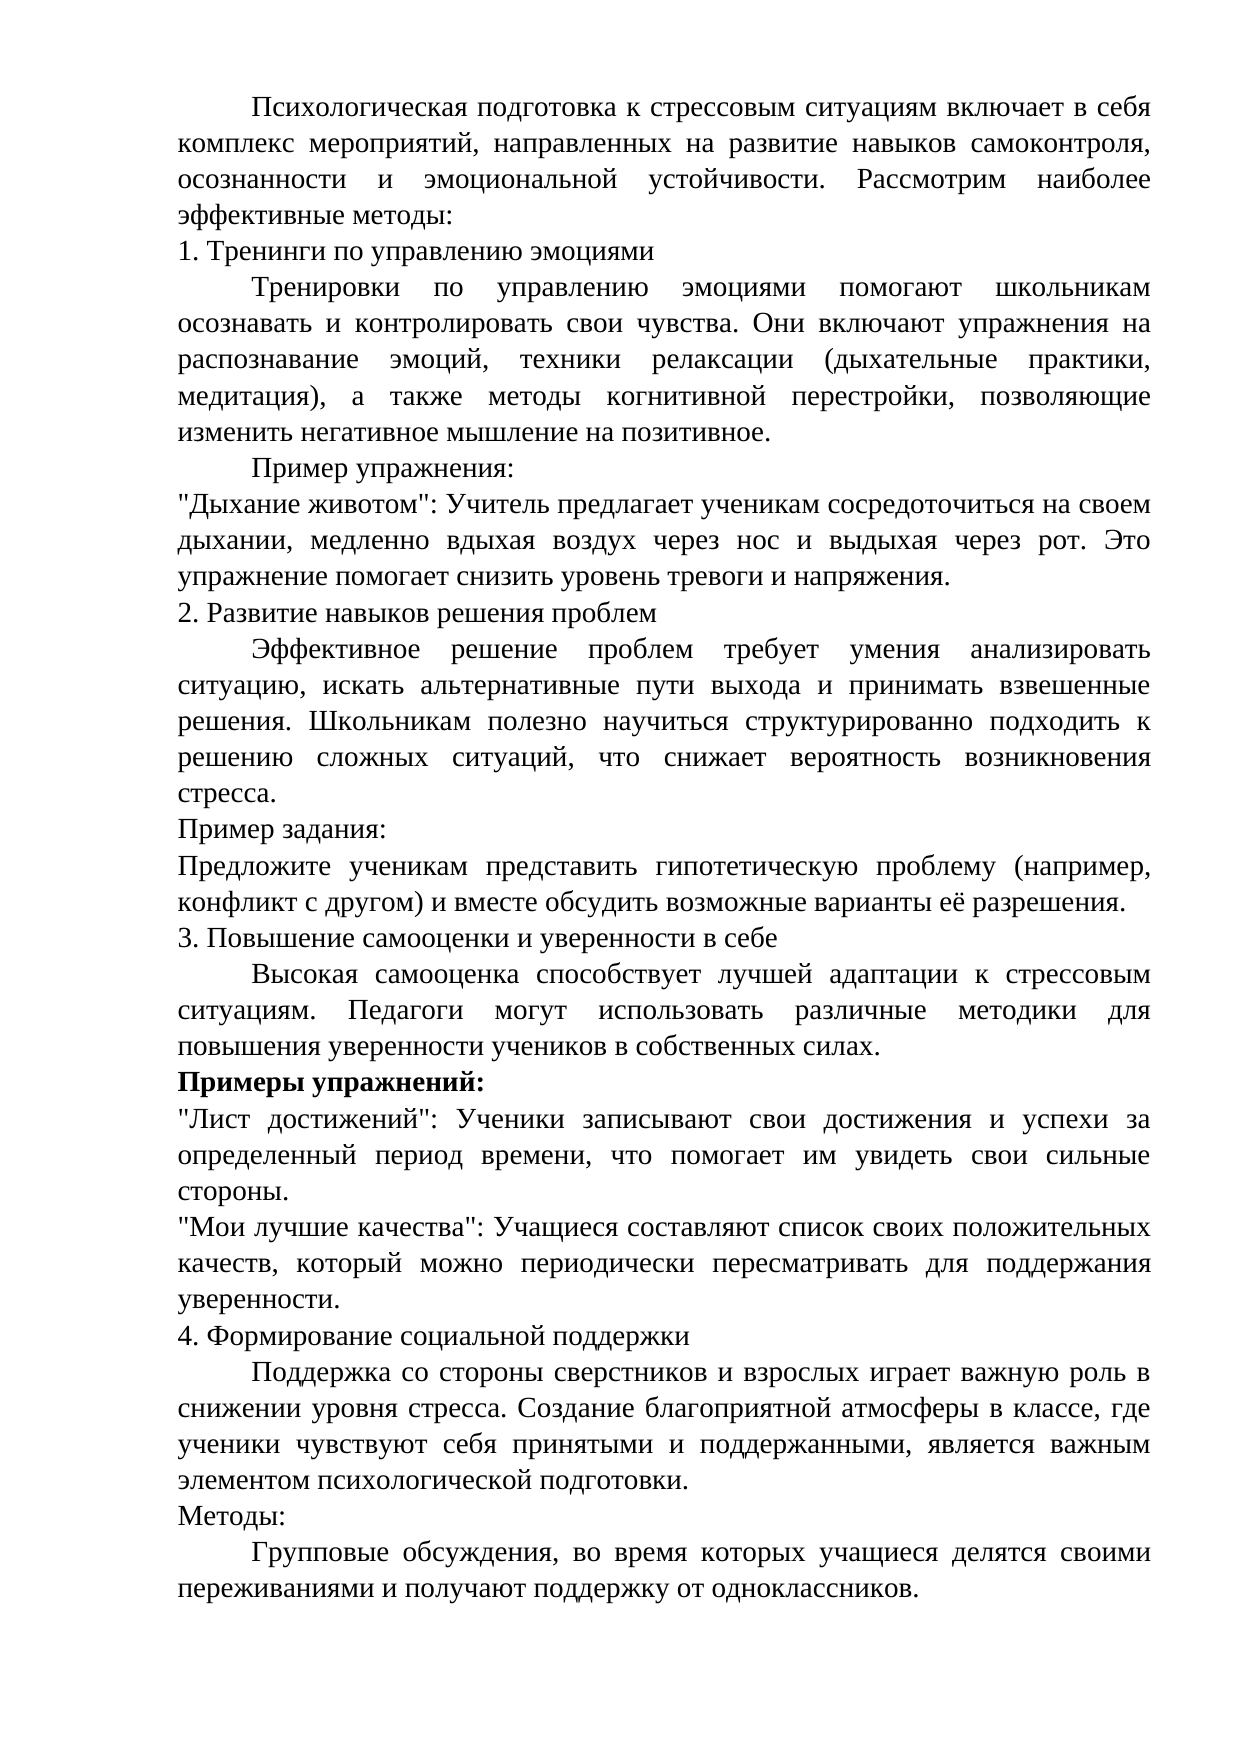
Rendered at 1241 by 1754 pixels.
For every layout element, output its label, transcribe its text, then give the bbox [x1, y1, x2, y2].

text 1. Тренинги по управлению эмоциями [177, 233, 1152, 267]
text Пример задания: [177, 812, 1152, 845]
text Поддержка со стороны сверстников и взрослых играет важную роль в снижении уровня стресса. Создание благоприятной атмосферы в классе, где ученики чувствуют себя принятыми и поддержанными, является важным элементом психологической подготовки. [177, 1354, 1152, 1496]
text Тренировки по управлению эмоциями помогают школьникам осознавать и контролировать свои чувства. Они включают упражнения на распознавание эмоций, техники релаксации (дыхательные практики, медитация), а также методы когнитивной перестройки, позволяющие изменить негативное мышление на позитивное. [177, 269, 1152, 447]
text 4. Формирование социальной поддержки [177, 1318, 1152, 1351]
text "Мои лучшие качества": Учащиеся составляют список своих положительных качеств, который можно периодически пересматривать для поддержания уверенности. [177, 1209, 1152, 1315]
text 2. Развитие навыков решения проблем [177, 595, 1152, 628]
text Предложите ученикам представить гипотетическую проблему (например, конфликт с другом) и вместе обсудить возможные варианты её разрешения. [177, 848, 1152, 917]
text 3. Повышение самооценки и уверенности в себе [177, 920, 1152, 953]
text Групповые обсуждения, во время которых учащиеся делятся своими переживаниями и получают поддержку от одноклассников. [177, 1534, 1152, 1604]
text Высокая самооценка способствует лучшей адаптации к стрессовым ситуациям. Педагоги могут использовать различные методики для повышения уверенности учеников в собственных силах. [177, 956, 1152, 1062]
text Методы: [177, 1498, 1152, 1532]
text Эффективное решение проблем требует умения анализировать ситуацию, искать альтернативные пути выхода и принимать взвешенные решения. Школьникам полезно научиться структурированно подходить к решению сложных ситуаций, что снижает вероятность возникновения стресса. [177, 631, 1152, 809]
text "Дыхание животом": Учитель предлагает ученикам сосредоточиться на своем дыхании, медленно вдыхая воздух через нос и выдыхая через рот. Это упражнение помогает снизить уровень тревоги и напряжения. [177, 486, 1152, 592]
text Пример упражнения: [177, 450, 1152, 484]
text Психологическая подготовка к стрессовым ситуациям включает в себя комплекс мероприятий, направленных на развитие навыков самоконтроля, осознанности и эмоциональной устойчивости. Рассмотрим наиболее эффективные методы: [177, 89, 1152, 231]
text "Лист достижений": Ученики записывают свои достижения и успехи за определенный период времени, что помогает им увидеть свои сильные стороны. [177, 1101, 1152, 1207]
text Примеры упражнений: [177, 1064, 1152, 1098]
